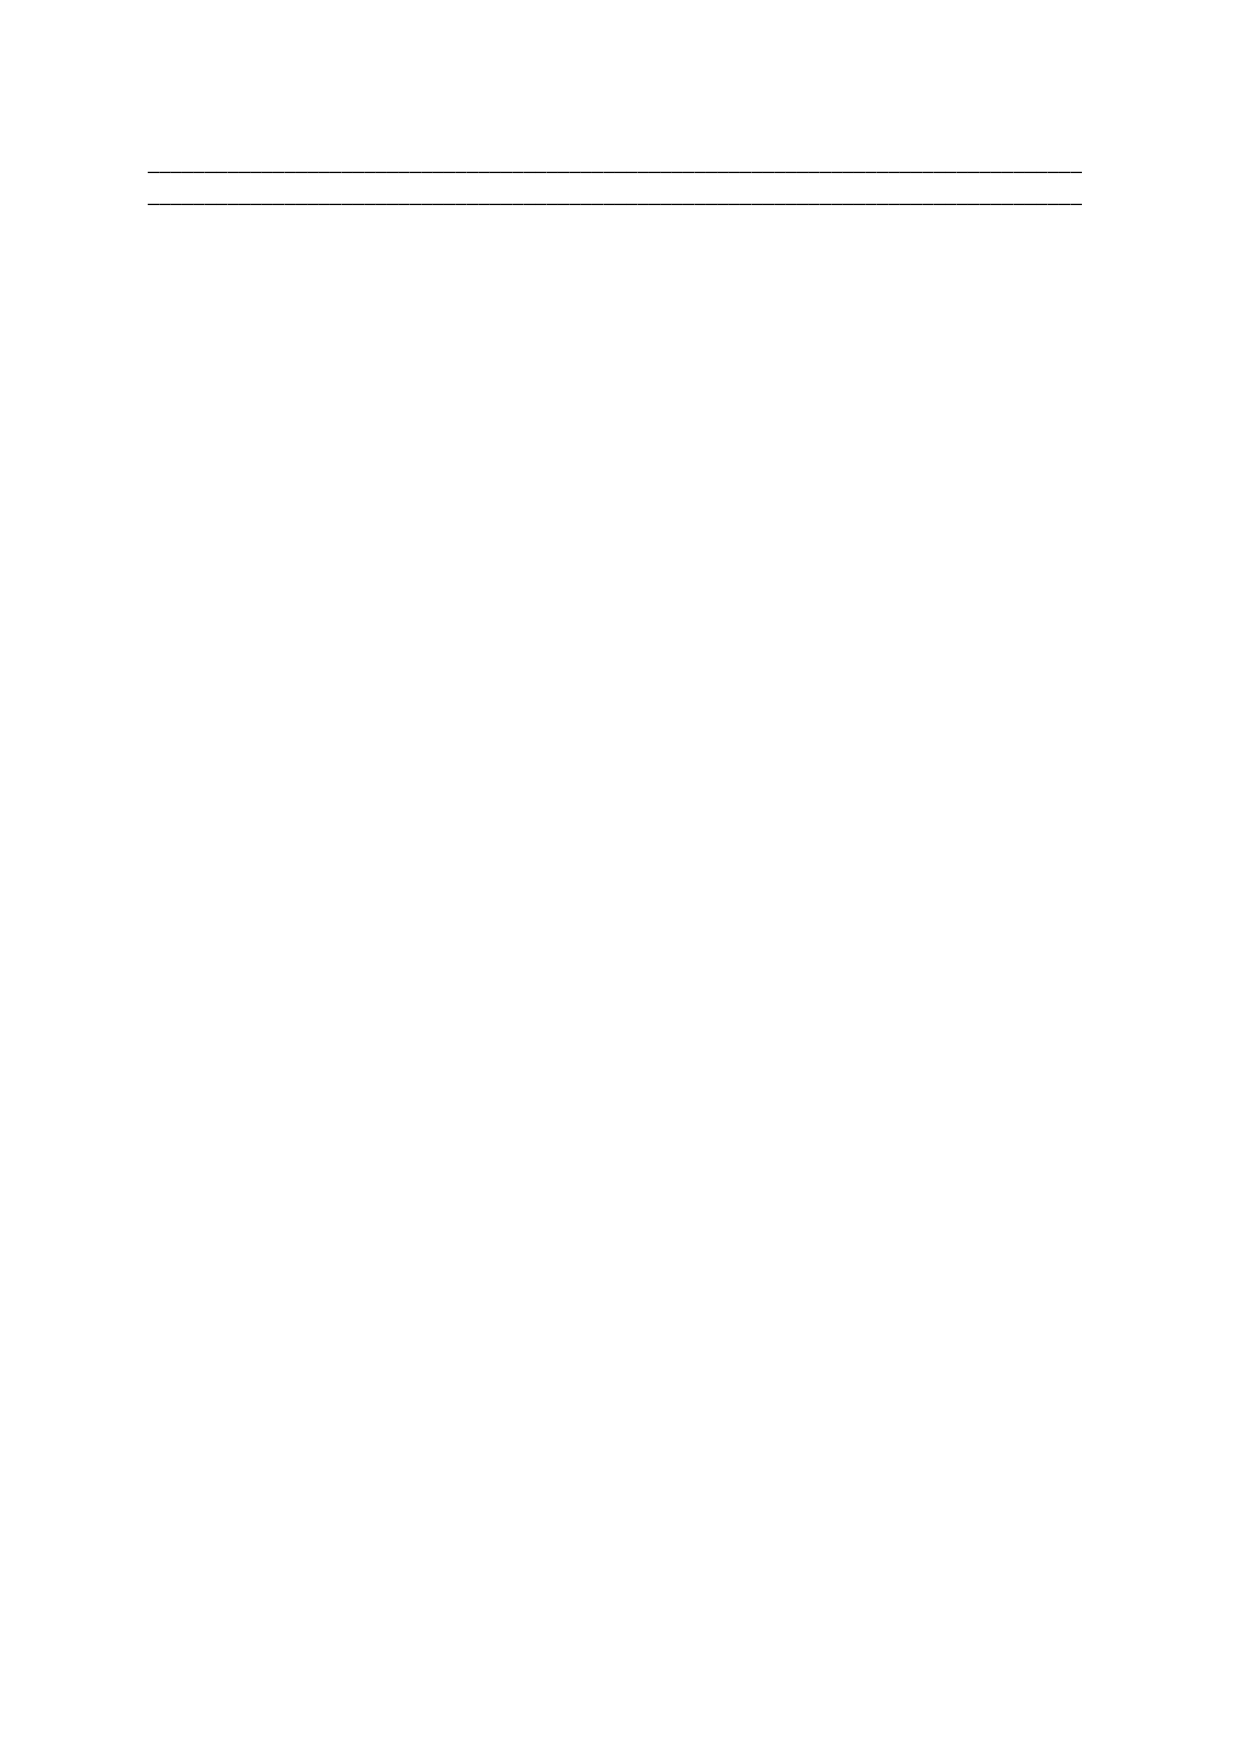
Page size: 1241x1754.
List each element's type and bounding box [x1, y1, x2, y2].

text [148, 148, 1093, 208]
